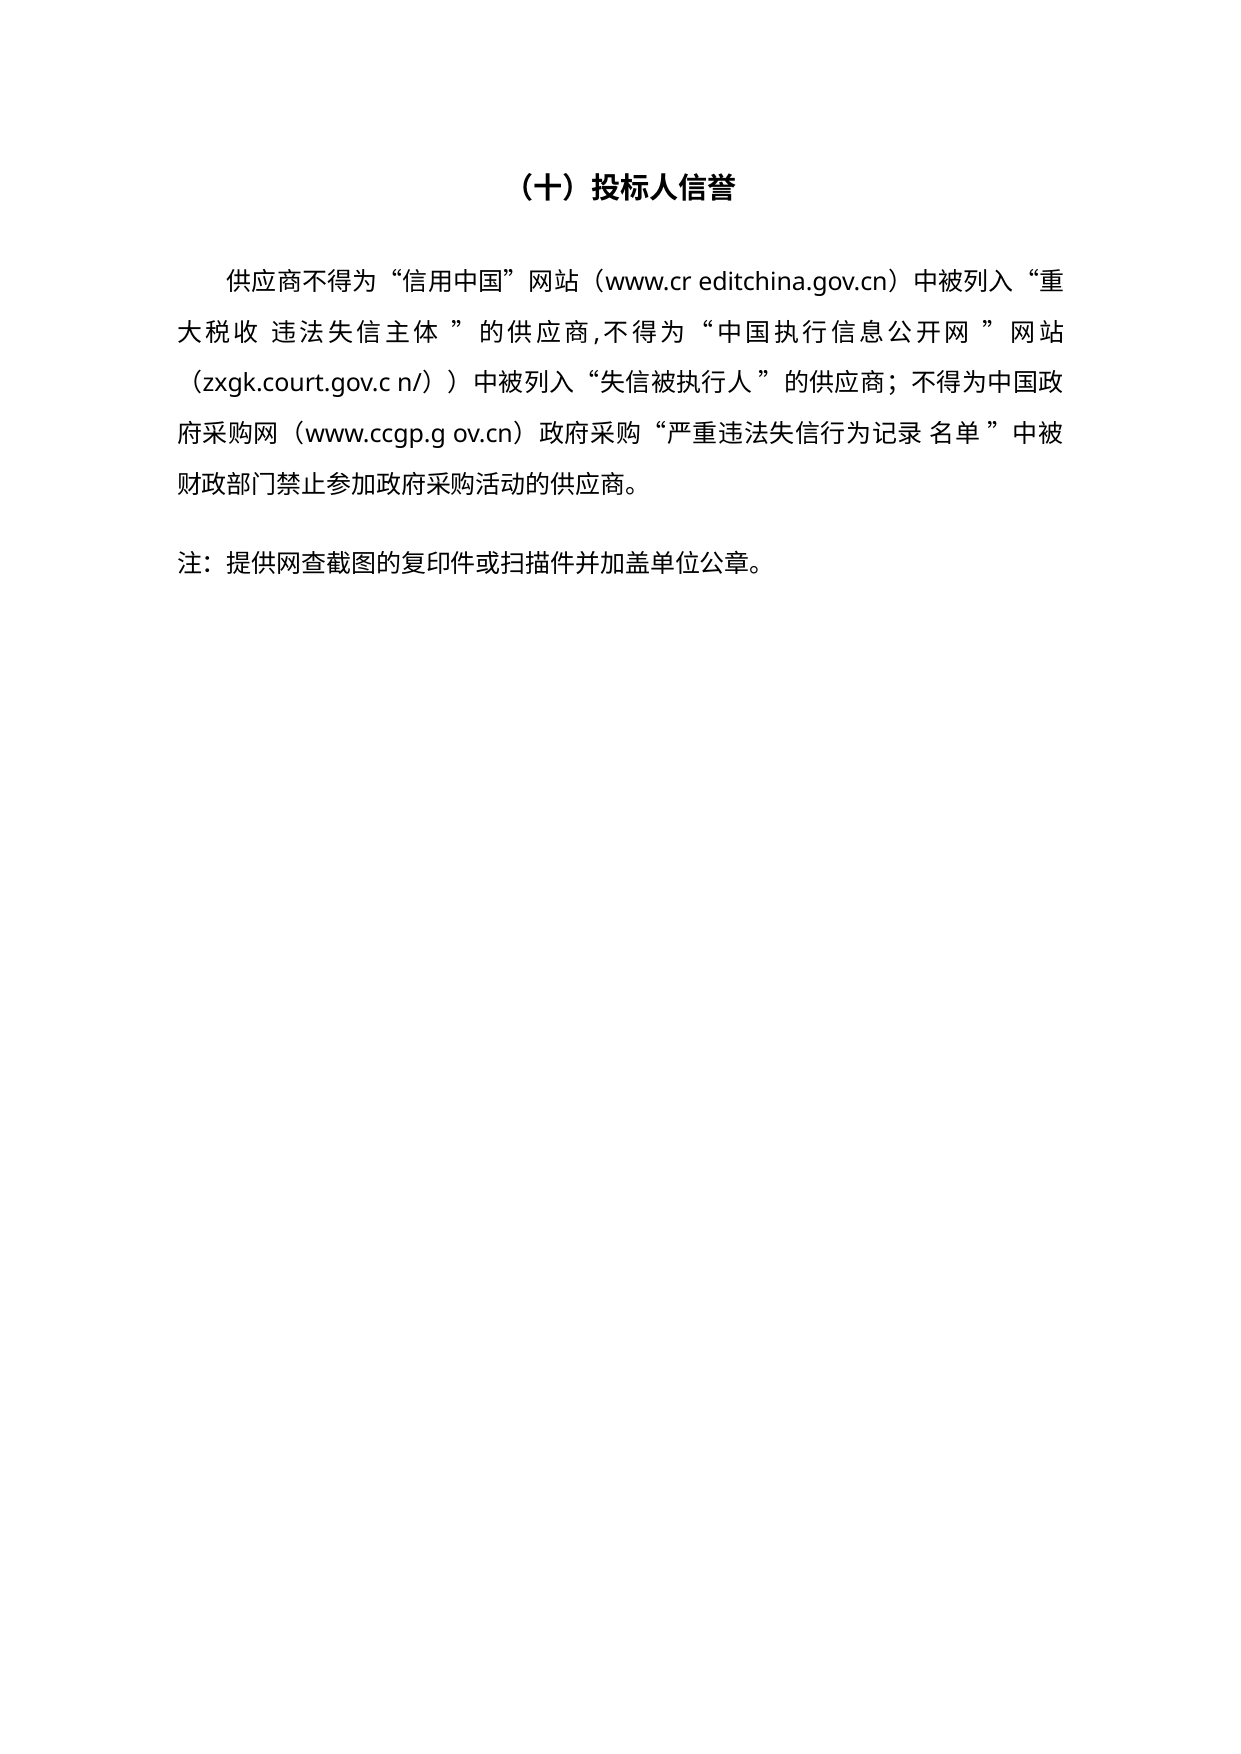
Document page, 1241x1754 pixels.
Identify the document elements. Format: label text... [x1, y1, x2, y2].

text 供应商不得为“信用中国”网站（www.cr editchina.gov.cn）中被列入“重大税收 违法失信主体 ”的供应商,不得为“中国执行信息公开网 ”网站（zxgk.court.gov.c n/））中被列入“失信被执行人 ”的供应商；不得为中国政府采购网（www.ccgp.g ov.cn）政府采购“严重违法失信行为记录 名单 ”中被财政部门禁止参加政府采购活动的供应商。 [177, 261, 1064, 500]
text 注：提供网查截图的复印件或扫描件并加盖单位公章。 [177, 546, 1064, 579]
list （十）投标人信誉 [177, 168, 1064, 206]
